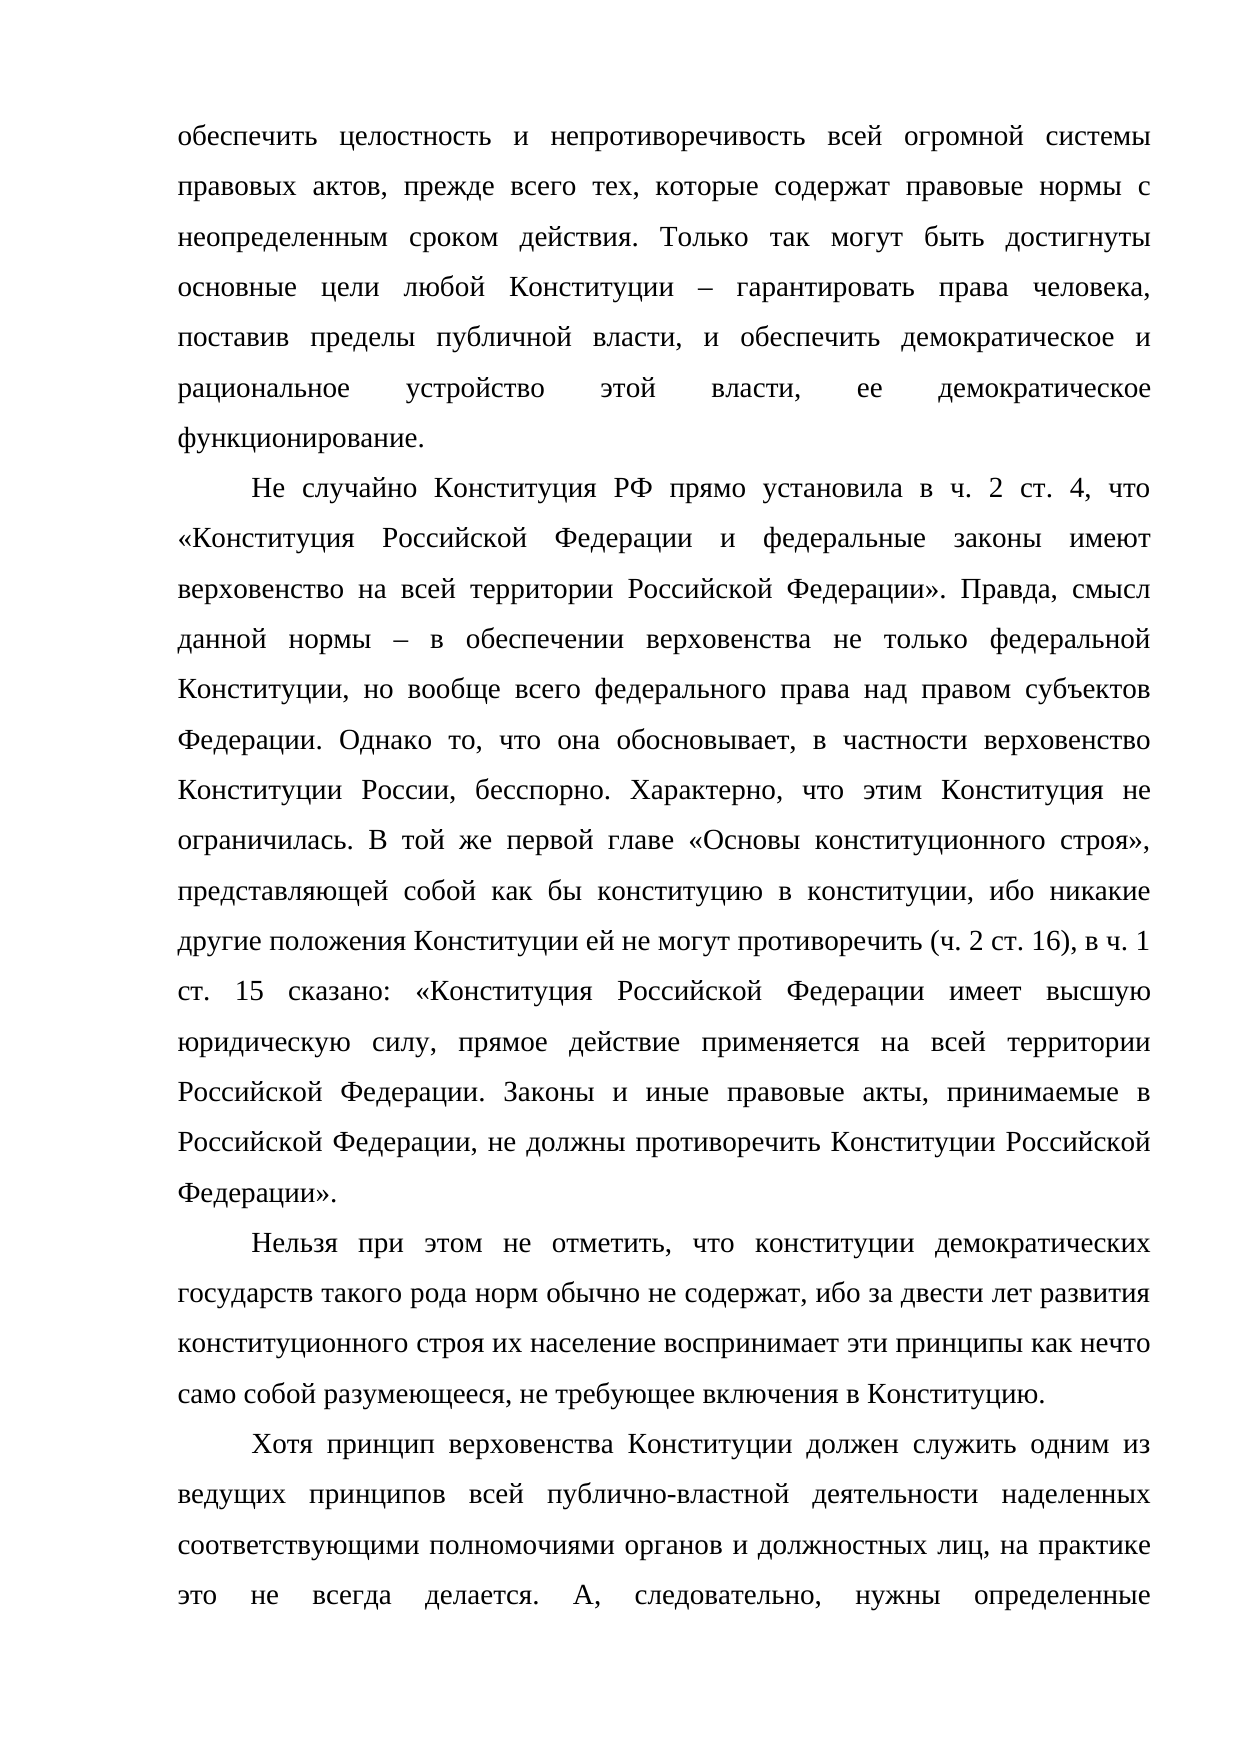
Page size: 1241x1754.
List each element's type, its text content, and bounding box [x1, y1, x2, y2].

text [177, 1426, 1152, 1611]
text Не случайно Конституция РФ прямо установила в ч. 2 ст. 4, что «Конституция Российской Федерации и федеральные законы имеют верховенство на всей территории Российской Федерации». Правда, смысл данной нормы – в обеспечении верховенства не только федеральной Конституции, но вообще всего федерального права над правом субъектов Федерации. Однако то, что она обосновывает, в частности верховенство Конституции России, бесспорно. Характерно, что этим Конституция не ограничилась. В той же первой главе «Основы конституционного строя», представляющей собой как бы конституцию в конституции, ибо никакие другие положения Конституции ей не могут противоречить (ч. 2 ст. 16), в ч. 1 ст. 15 сказано: «Конституция Российской Федерации имеет высшую юридическую силу, прямое действие применяется на всей территории Российской Федерации. Законы и иные правовые акты, принимаемые в Российской Федерации, не должны противоречить Конституции Российской Федерации». [177, 470, 1152, 1208]
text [177, 118, 1152, 453]
text Нельзя при этом не отметить, что конституции демократических государств такого рода норм обычно не содержат, ибо за двести лет развития конституционного строя их население воспринимает эти принципы как нечто само собой разумеющееся, не требующее включения в Конституцию. [177, 1225, 1152, 1409]
